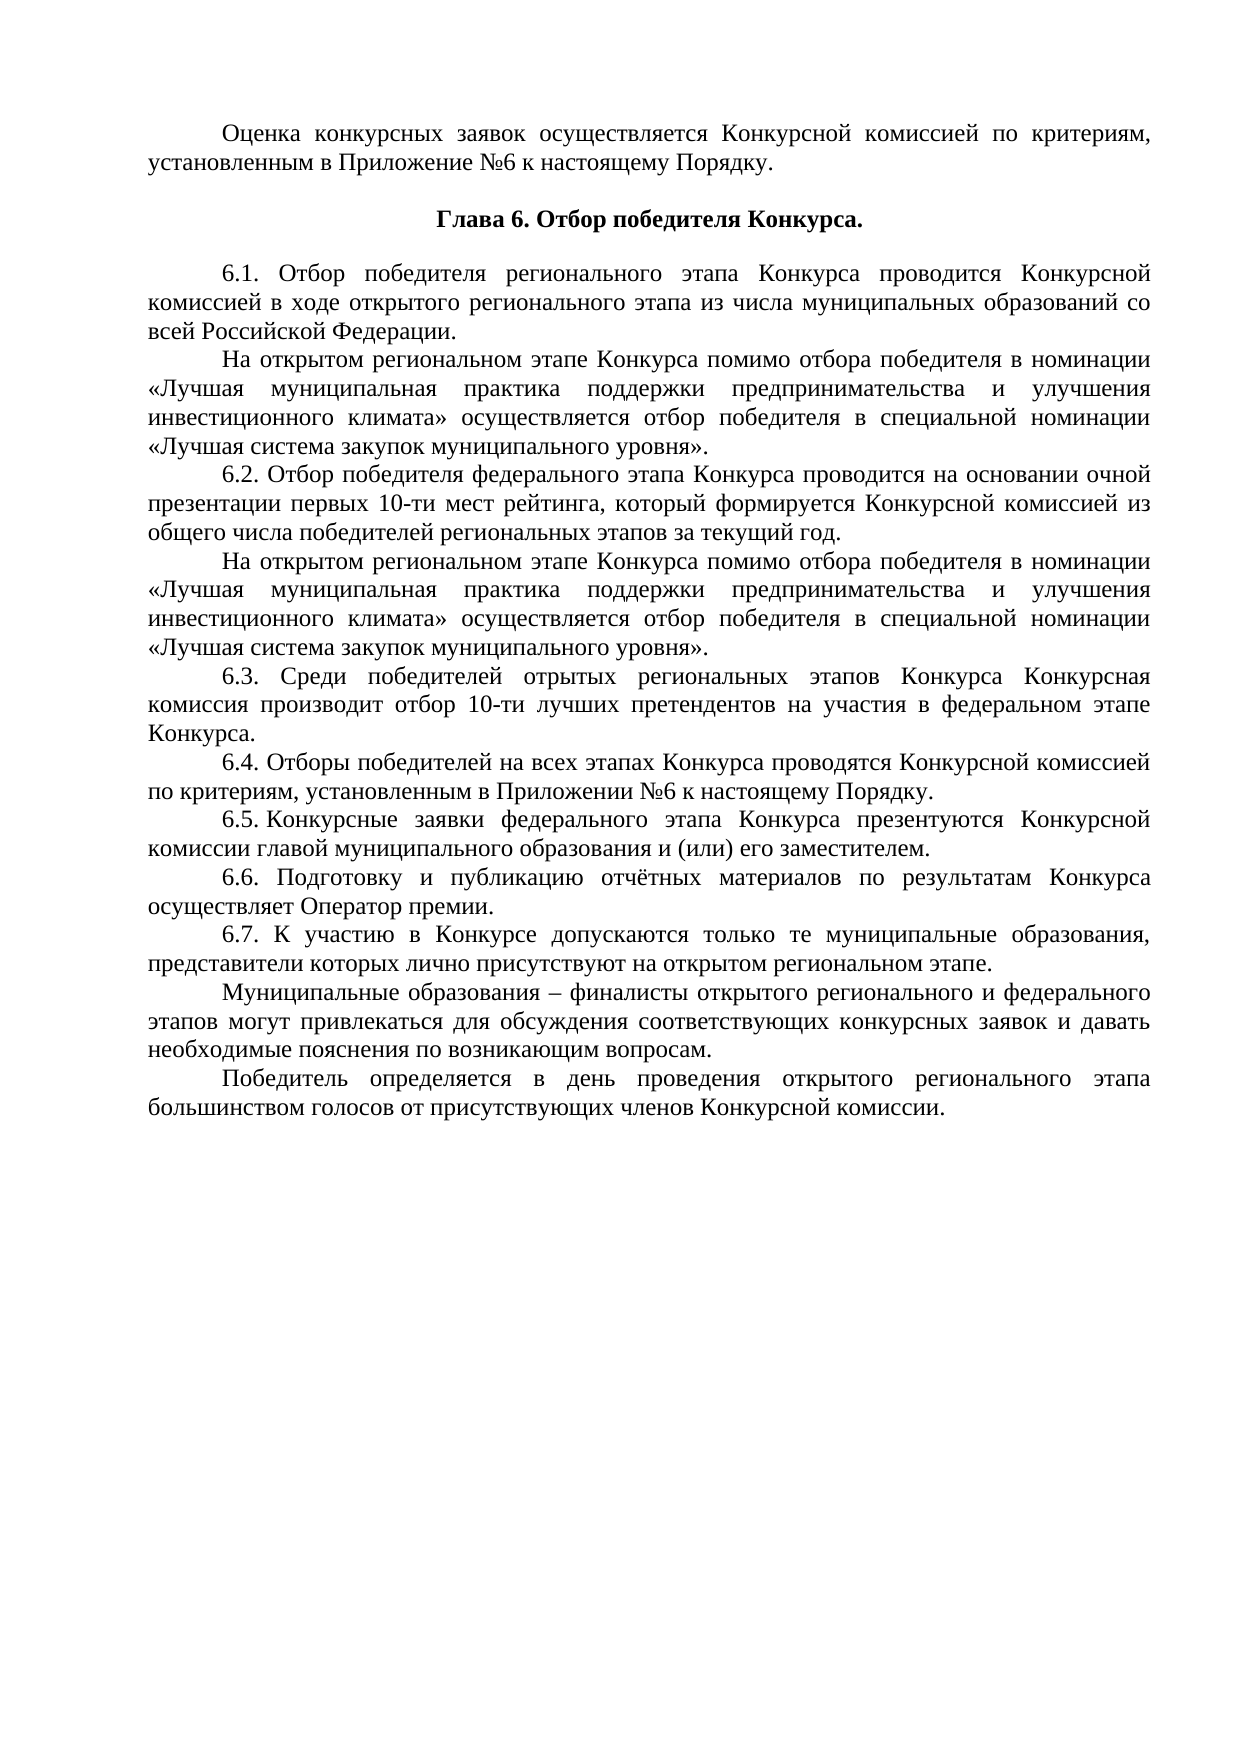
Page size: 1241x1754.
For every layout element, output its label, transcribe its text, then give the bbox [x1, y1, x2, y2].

text 6.7. К участию в Конкурсе допускаются только те муниципальные образования, представители которых лично присутствуют на открытом региональном этапе. [148, 919, 1152, 977]
text На открытом региональном этапе Конкурса помимо отбора победителя в номинации «Лучшая муниципальная практика поддержки предпринимательства и улучшения инвестиционного климата» осуществляется отбор победителя в специальной номинации «Лучшая система закупок муниципального уровня». [148, 546, 1152, 661]
text 6.4. Отборы победителей на всех этапах Конкурса проводятся Конкурсной комиссией по критериям, установленным в Приложении №6 к настоящему Порядку. [148, 747, 1152, 804]
text Победитель определяется в день проведения открытого регионального этапа большинством голосов от присутствующих членов Конкурсной комиссии. [148, 1063, 1152, 1121]
text 6.1. Отбор победителя регионального этапа Конкурса проводится Конкурсной комиссией в ходе открытого регионального этапа из числа муниципальных образований со всей Российской Федерации. [148, 258, 1152, 344]
text На открытом региональном этапе Конкурса помимо отбора победителя в номинации «Лучшая муниципальная практика поддержки предпринимательства и улучшения инвестиционного климата» осуществляется отбор победителя в специальной номинации «Лучшая система закупок муниципального уровня». [148, 344, 1152, 459]
text 6.5. Конкурсные заявки федерального этапа Конкурса презентуются Конкурсной комиссии главой муниципального образования и (или) его заместителем. [148, 804, 1152, 862]
text 6.3. Среди победителей отрытых региональных этапов Конкурса Конкурсная комиссия производит отбор 10-ти лучших претендентов на участия в федеральном этапе Конкурса. [148, 661, 1152, 747]
text Оценка конкурсных заявок осуществляется Конкурсной комиссией по критериям, установленным в Приложение №6 к настоящему Порядку. [148, 118, 1152, 176]
text 6.2. Отбор победителя федерального этапа Конкурса проводится на основании очной презентации первых 10-ти мест рейтинга, который формируется Конкурсной комиссией из общего числа победителей региональных этапов за текущий год. [148, 459, 1152, 546]
text Глава 6. Отбор победителя Конкурса. [148, 204, 1152, 233]
text 6.6. Подготовку и публикацию отчётных материалов по результатам Конкурса осуществляет Оператор премии. [148, 862, 1152, 919]
text Муниципальные образования – финалисты открытого регионального и федерального этапов могут привлекаться для обсуждения соответствующих конкурсных заявок и давать необходимые пояснения по возникающим вопросам. [148, 977, 1152, 1063]
